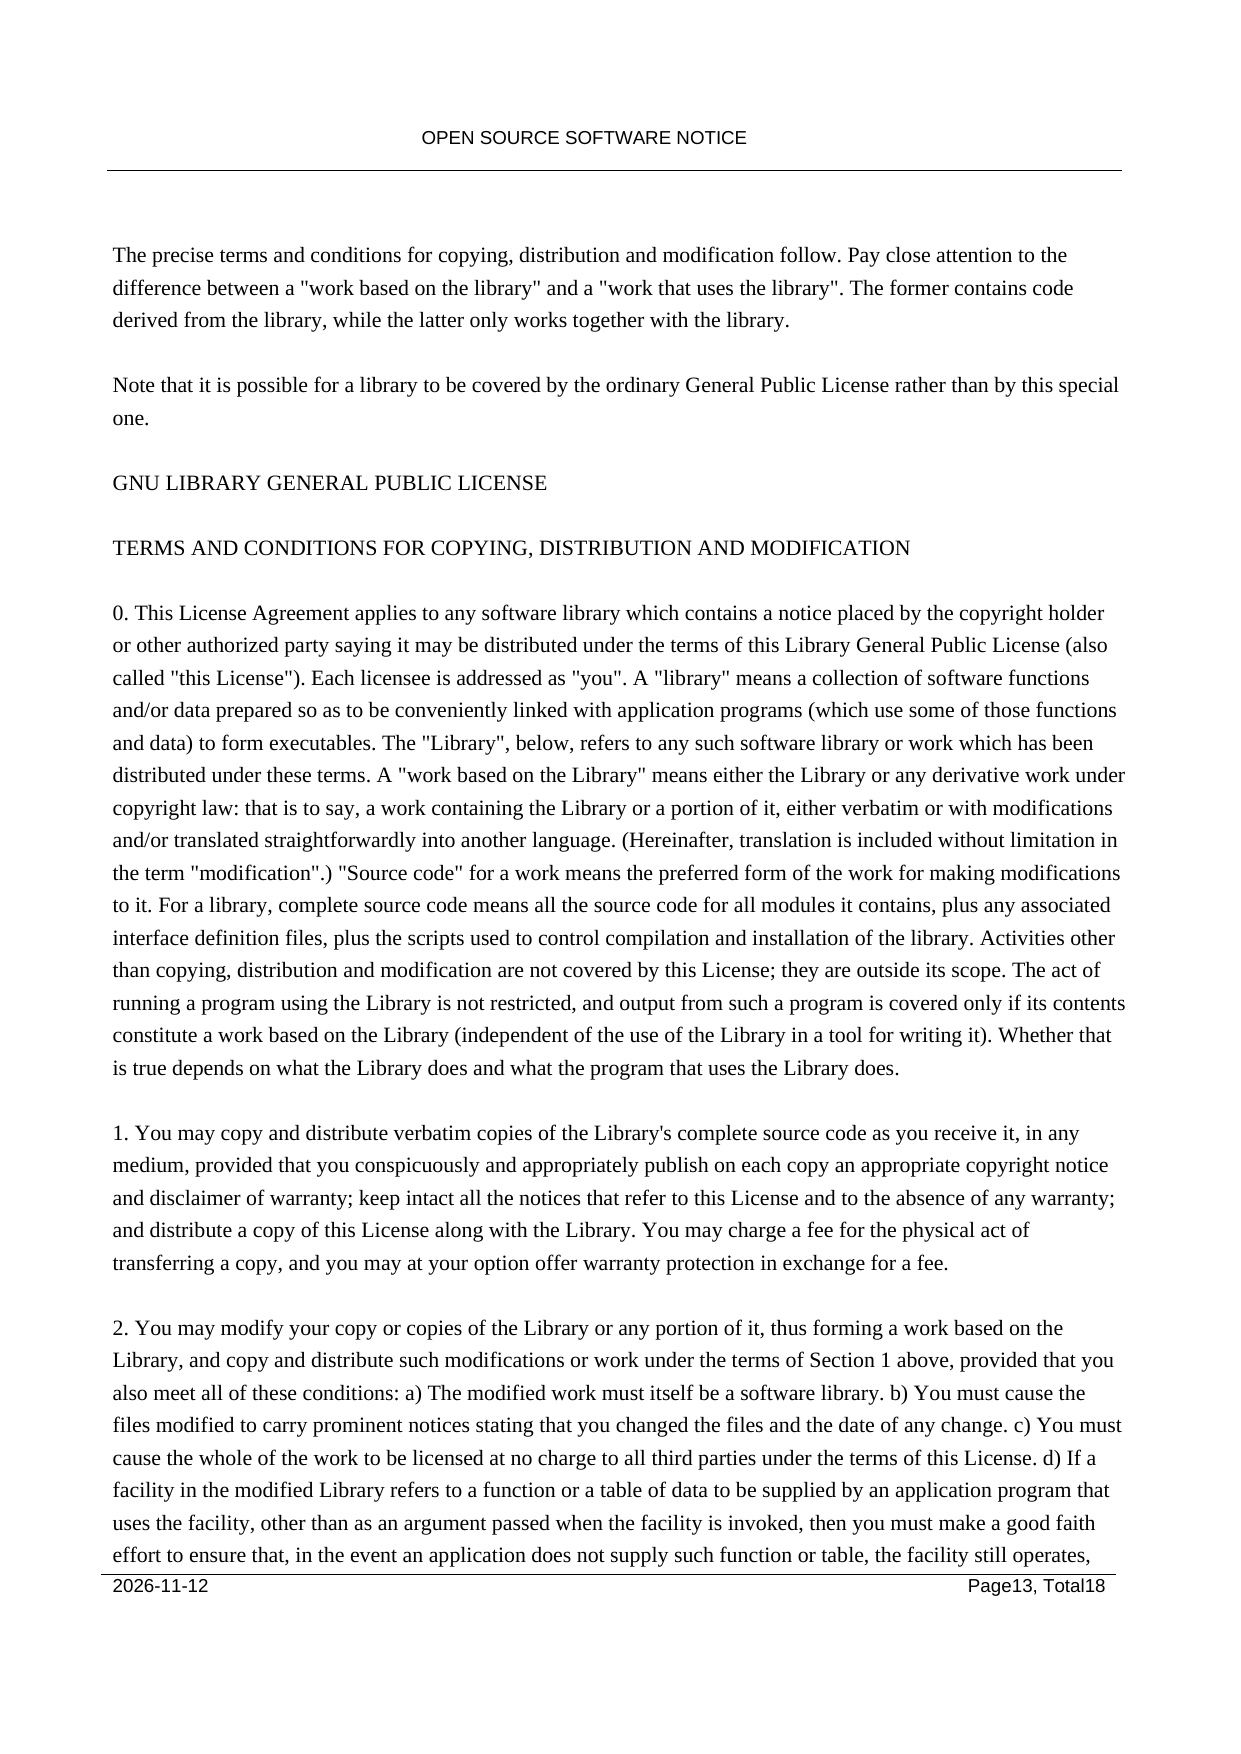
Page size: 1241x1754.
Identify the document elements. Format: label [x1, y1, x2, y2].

text [112, 206, 1128, 1571]
